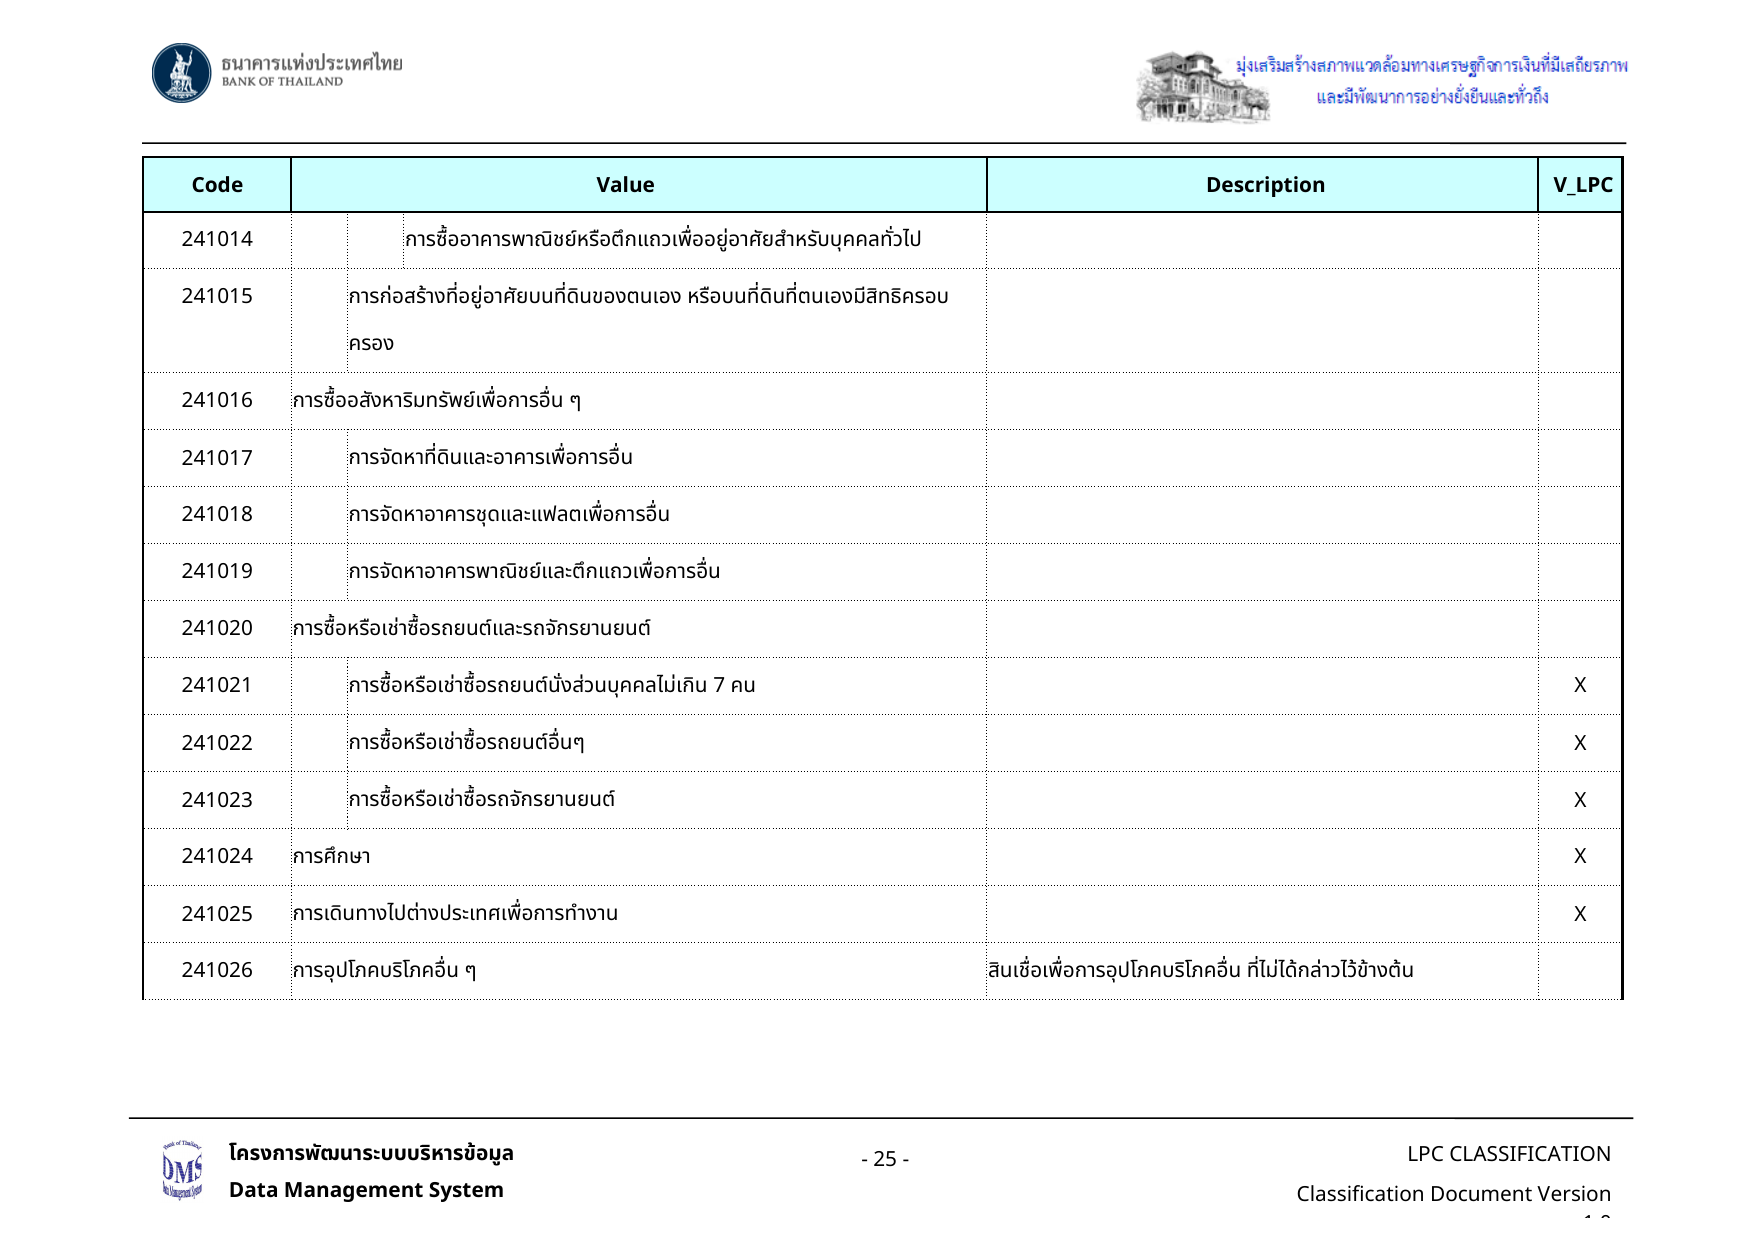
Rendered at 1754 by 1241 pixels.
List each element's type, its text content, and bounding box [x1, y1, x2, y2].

table_cell [987, 600, 1538, 657]
picture [160, 1136, 205, 1203]
table_cell X [1538, 885, 1621, 942]
table_cell [987, 213, 1538, 268]
table_cell 241026 [144, 942, 291, 999]
table_cell 241015 [144, 268, 291, 372]
table_cell [291, 543, 347, 600]
table_cell [987, 657, 1538, 714]
table_cell การจัดหาอาคารพาณิชย์และตึกแถวเพื่อการอื่น [347, 543, 987, 600]
table_cell [1538, 942, 1621, 999]
table_cell 241022 [144, 714, 291, 771]
table_cell X [1538, 657, 1621, 714]
table_cell [987, 543, 1538, 600]
picture [1136, 47, 1632, 127]
table_cell การซื้อหรือเช่าซื้อรถยนต์และรถจักรยานยนต์ [291, 600, 987, 657]
table_cell การซื้ออาคารพาณิชย์หรือตึกแถวเพื่ออยู่อาศัยสำหรับบุคคลทั่วไป [404, 213, 987, 268]
table_header Code [144, 158, 290, 211]
table_cell X [1538, 828, 1621, 885]
table_cell การจัดหาอาคารชุดและแฟลตเพื่อการอื่น [347, 486, 987, 543]
table_cell [1538, 600, 1621, 657]
table_cell การซื้อหรือเช่าซื้อรถจักรยานยนต์ [347, 771, 987, 828]
table_cell สินเชื่อเพื่อการอุปโภคบริโภคอื่น ที่ไม่ได้กล่าวไว้ข้างต้น [987, 942, 1538, 999]
table_cell [291, 213, 347, 268]
table_cell 241018 [144, 486, 291, 543]
table_cell X [1538, 771, 1621, 828]
table_cell [291, 429, 347, 486]
table_header [962, 158, 986, 211]
table_cell การเดินทางไปต่างประเทศเพื่อการทำงาน [291, 885, 987, 942]
table_cell [1538, 213, 1621, 268]
table_cell [347, 213, 404, 268]
table_cell การซื้อหรือเช่าซื้อรถยนต์นั่งส่วนบุคคลไม่เกิน 7 คน [347, 657, 987, 714]
table_cell [987, 885, 1538, 942]
table_cell [1538, 268, 1621, 372]
table_cell [1538, 543, 1621, 600]
table_header Value [292, 158, 960, 211]
table_header Description [988, 158, 1537, 211]
table_header V_LPC [1539, 158, 1621, 211]
table_cell การอุปโภคบริโภคอื่น ๆ [291, 942, 987, 999]
table_cell 241019 [144, 543, 291, 600]
table_cell การจัดหาที่ดินและอาคารเพื่อการอื่น [347, 429, 987, 486]
table_cell [291, 268, 347, 372]
table_cell [987, 429, 1538, 486]
table_cell [987, 828, 1538, 885]
table_cell 241016 [144, 372, 291, 429]
table_cell 241021 [144, 657, 291, 714]
table_cell 241020 [144, 600, 291, 657]
table_cell [1538, 429, 1621, 486]
table_cell [291, 771, 347, 828]
table_cell [987, 268, 1538, 372]
table_cell 241025 [144, 885, 291, 942]
table_cell [291, 486, 347, 543]
picture [141, 33, 410, 109]
table_cell [987, 486, 1538, 543]
table_cell 241023 [144, 771, 291, 828]
table_cell การซื้ออสังหาริมทรัพย์เพื่อการอื่น ๆ [291, 372, 987, 429]
table_cell X [1538, 714, 1621, 771]
table_cell 241024 [144, 828, 291, 885]
table_cell [987, 372, 1538, 429]
table_cell [291, 714, 347, 771]
table_cell [987, 771, 1538, 828]
table_cell 241017 [144, 429, 291, 486]
table_cell การก่อสร้างที่อยู่อาศัยบนที่ดินของตนเอง หรือบนที่ดินที่ตนเองมีสิทธิครอบครอง [347, 268, 987, 372]
table_cell [1538, 486, 1621, 543]
table_cell 241014 [144, 213, 291, 268]
table_cell [291, 657, 347, 714]
table_cell การศึกษา [291, 828, 987, 885]
table_cell การซื้อหรือเช่าซื้อรถยนต์อื่นๆ [347, 714, 987, 771]
table_cell [1538, 372, 1621, 429]
table_cell [987, 714, 1538, 771]
